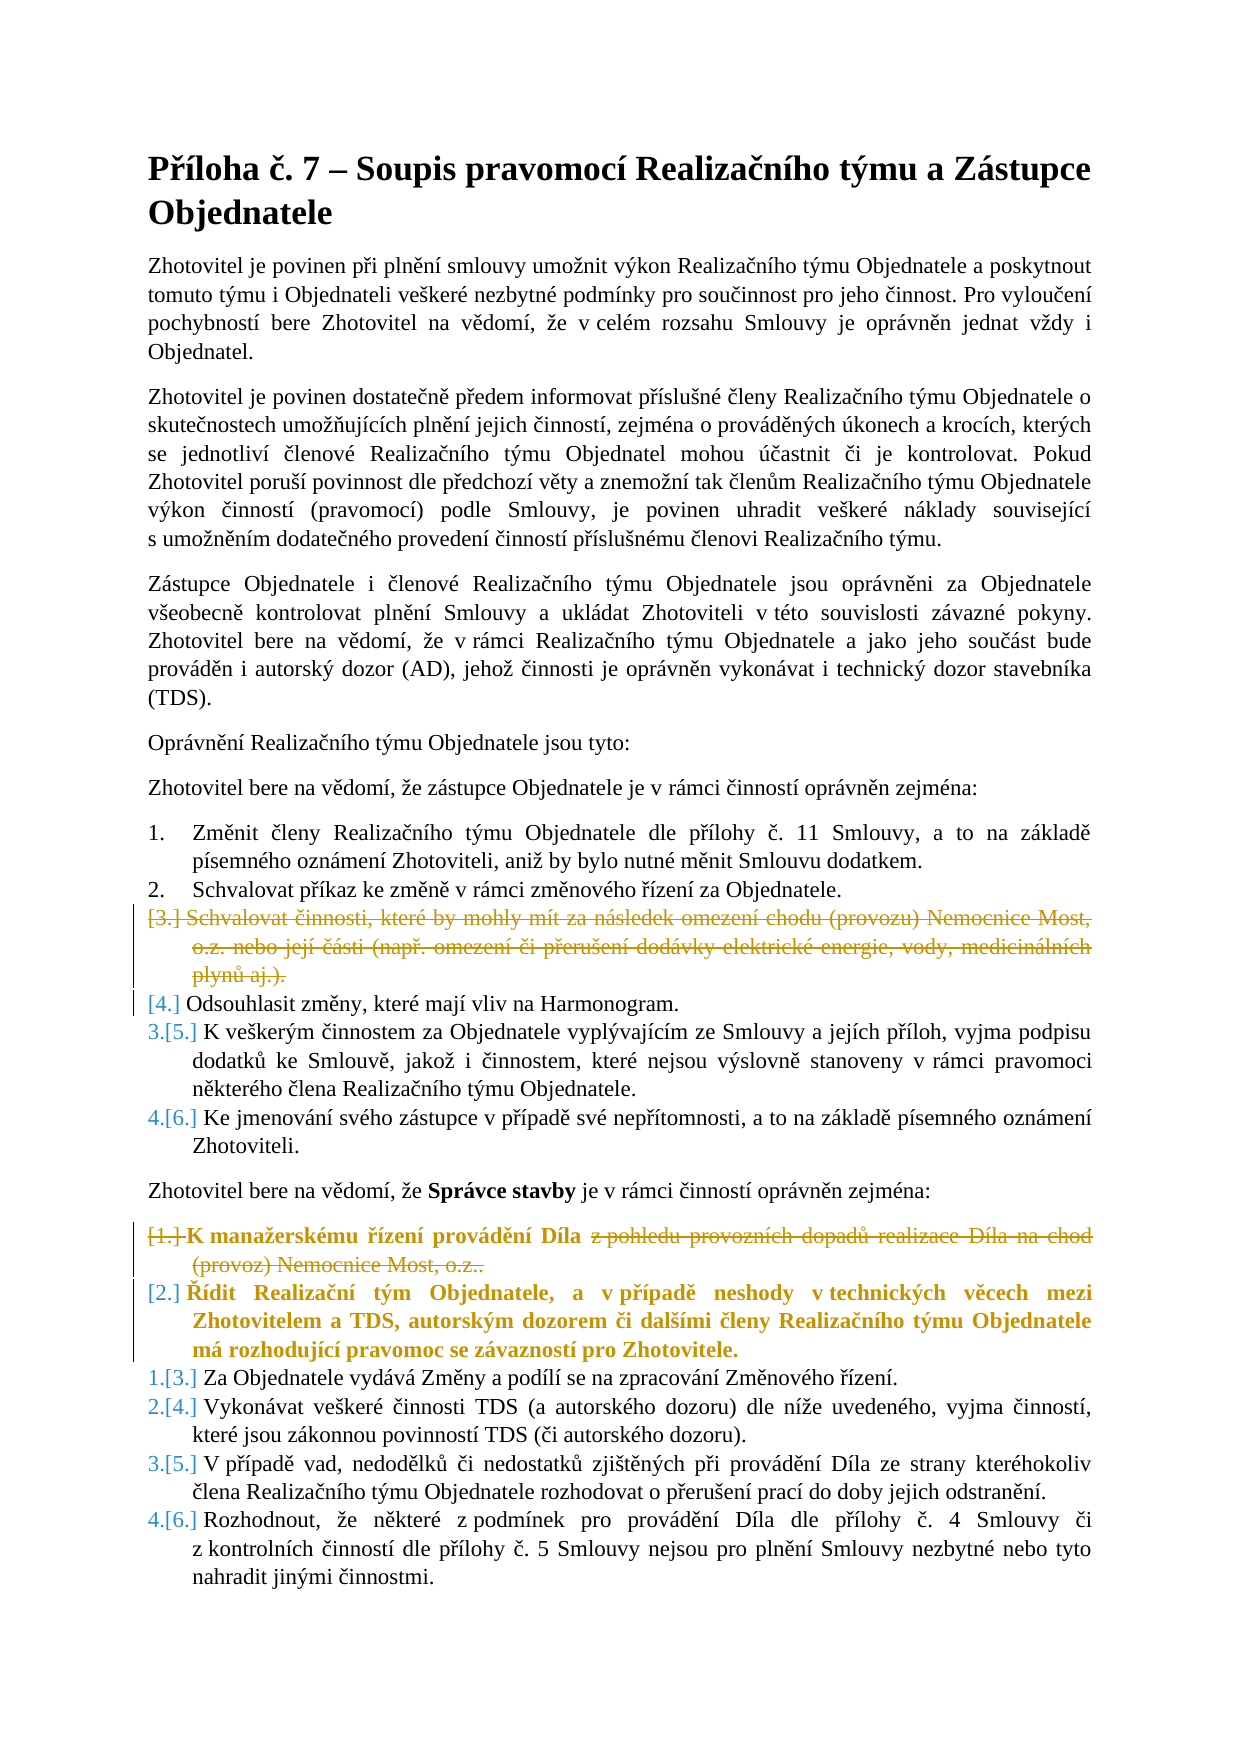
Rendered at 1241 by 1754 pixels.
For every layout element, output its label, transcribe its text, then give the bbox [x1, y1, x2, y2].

list K manažerskému řízení provádění Díla [148, 1222, 1093, 1277]
list Vykonávat veškeré činnosti TDS (a autorského dozoru) dle níže uvedeného, vyjma činností, které jsou zákonnou povinností TDS (či autorského dozoru). [148, 1393, 1093, 1448]
text Zhotovitel bere na vědomí, že Správce stavby je v rámci činností oprávněn zejména: [148, 1177, 1093, 1203]
list Ke jmenování svého zástupce v případě své nepřítomnosti, a to na základě písemného oznámení Zhotoviteli. [148, 1103, 1093, 1158]
list K veškerým činnostem za Objednatele vyplývajícím ze Smlouvy a jejích příloh, vyjma podpisu dodatků ke Smlouvě, jakož i činnostem, které nejsou výslovně stanoveny v rámci pravomoci některého člena Realizačního týmu Objednatele. [148, 1018, 1093, 1101]
list V případě vad, nedodělků či nedostatků zjištěných při provádění Díla ze strany kteréhokoliv člena Realizačního týmu Objednatele rozhodovat o přerušení prací do doby jejich odstranění. [148, 1450, 1093, 1504]
list Schvalovat příkaz ke změně v rámci změnového řízení za Objednatele. [148, 876, 1093, 902]
text Zhotovitel je povinen při plnění smlouvy umožnit výkon Realizačního týmu Objednatele a poskytnout tomuto týmu i Objednateli veškeré nezbytné podmínky pro součinnost pro jeho činnost. Pro vyloučení pochybností bere Zhotovitel na vědomí, že v celém rozsahu Smlouvy je oprávněn jednat vždy i Objednatel. [148, 252, 1093, 364]
list Změnit členy Realizačního týmu Objednatele dle přílohy č. 11 Smlouvy, a to na základě písemného oznámení Zhotoviteli, aniž by bylo nutné měnit Smlouvu dodatkem. [148, 819, 1093, 874]
list Odsouhlasit změny, které mají vliv na Harmonogram. [148, 990, 1093, 1016]
text Zhotovitel je povinen dostatečně předem informovat příslušné členy Realizačního týmu Objednatele o skutečnostech umožňujících plnění jejich činností, zejména o prováděných úkonech a krocích, kterých se jednotliví členové Realizačního týmu Objednatel mohou účastnit či je kontrolovat. Pokud Zhotovitel poruší povinnost dle předchozí věty a znemožní tak členům Realizačního týmu Objednatele výkon činností (pravomocí) podle Smlouvy, je povinen uhradit veškeré náklady související s umožněním dodatečného provedení činností příslušnému členovi Realizačního týmu. [148, 383, 1093, 551]
text Zhotovitel bere na vědomí, že zástupce Objednatele je v rámci činností oprávněn zejména: [148, 774, 1093, 800]
text Příloha č. 7 – Soupis pravomocí Realizačního týmu a Zástupce Objednatele [148, 148, 1093, 232]
text Oprávnění Realizačního týmu Objednatele jsou tyto: [148, 729, 1093, 755]
list Za Objednatele vydává Změny a podílí se na zpracování Změnového řízení. [148, 1364, 1093, 1391]
text Zástupce Objednatele i členové Realizačního týmu Objednatele jsou oprávněni za Objednatele všeobecně kontrolovat plnění Smlouvy a ukládat Zhotoviteli v této souvislosti závazné pokyny. Zhotovitel bere na vědomí, že v rámci Realizačního týmu Objednatele a jako jeho součást bude prováděn i autorský dozor (AD), jehož činnosti je oprávněn vykonávat i technický dozor stavebníka (TDS). [148, 570, 1093, 710]
list Rozhodnout, že některé z podmínek pro provádění Díla dle přílohy č. 4 Smlouvy či z kontrolních činností dle přílohy č. 5 Smlouvy nejsou pro plnění Smlouvy nezbytné nebo tyto nahradit jinými činnostmi. [148, 1507, 1093, 1590]
list Řídit Realizační tým Objednatele, a v případě neshody v technických věcech mezi Zhotovitelem a TDS, autorským dozorem či dalšími členy Realizačního týmu Objednatele má rozhodující pravomoc se závazností pro Zhotovitele. [148, 1279, 1093, 1362]
